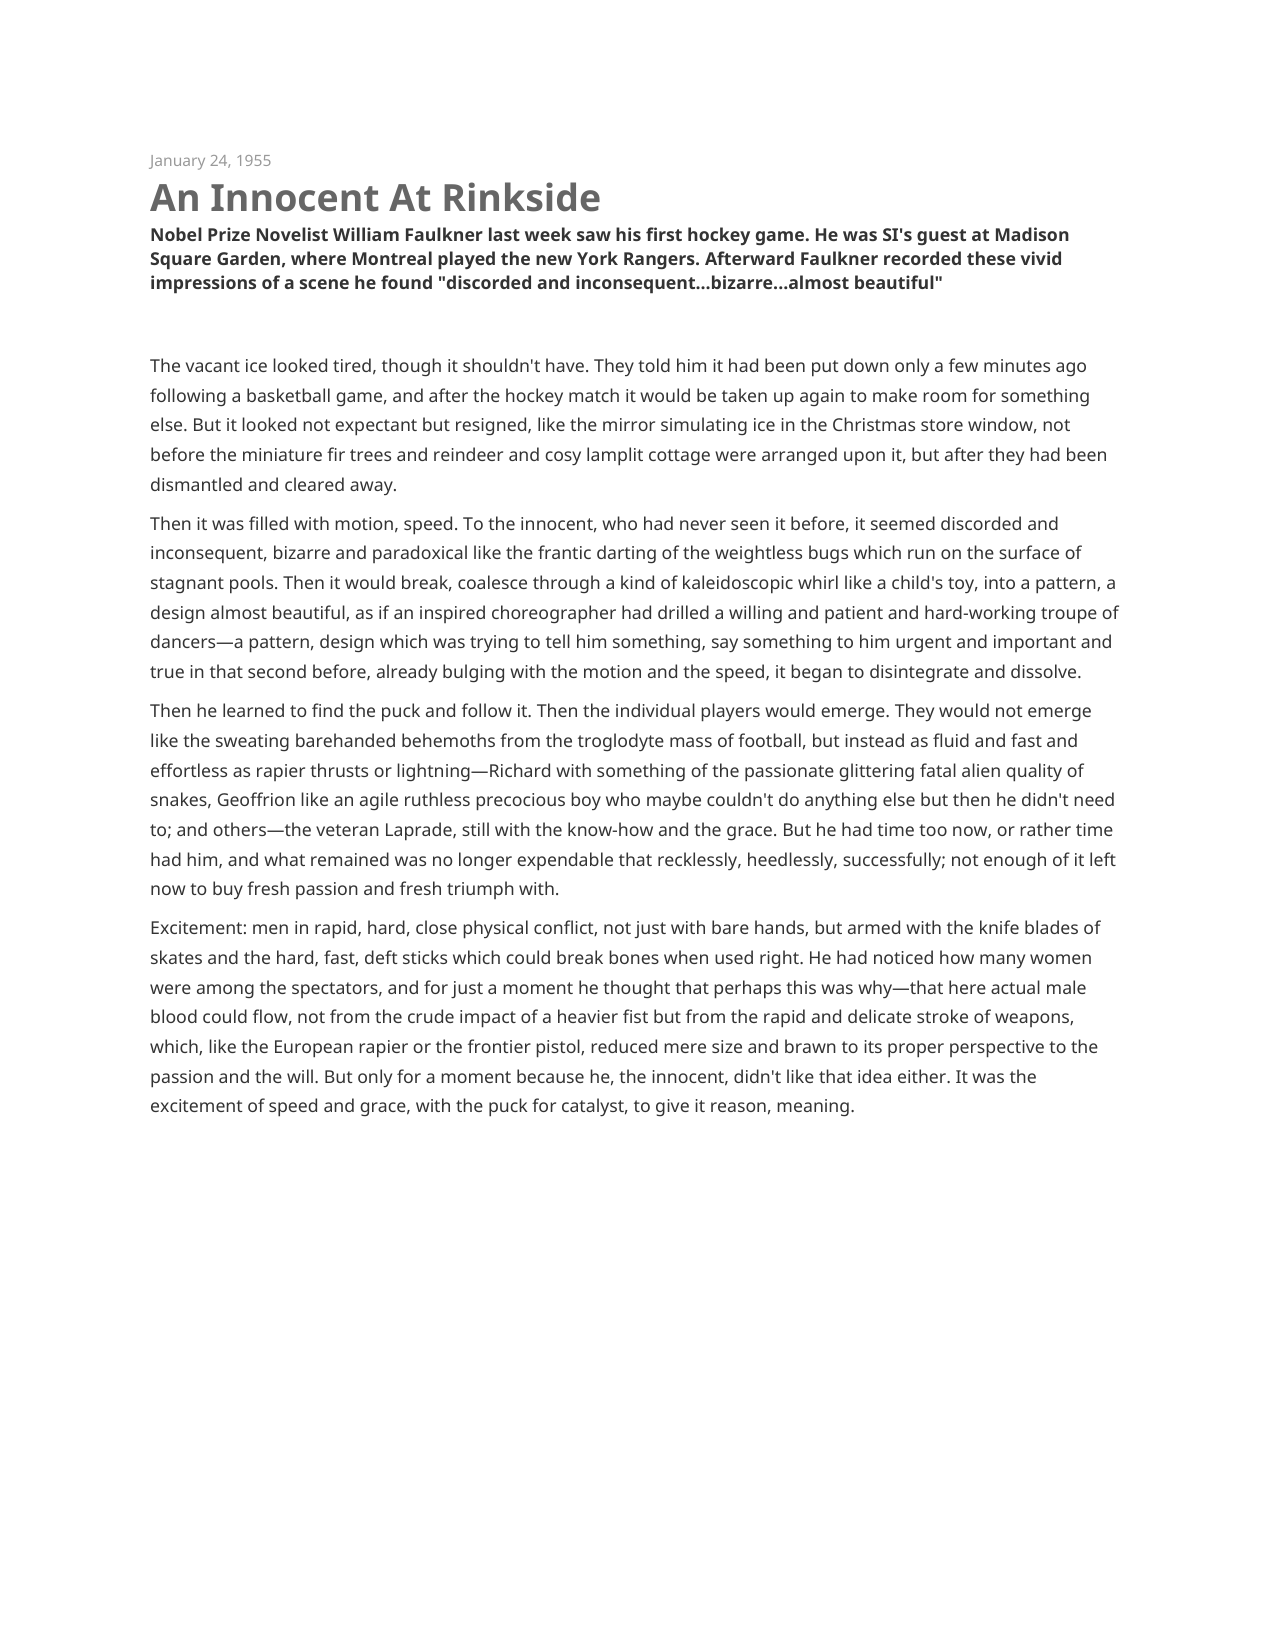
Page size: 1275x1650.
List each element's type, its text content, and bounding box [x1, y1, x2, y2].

text Then it was filled with motion, speed. To the innocent, who had never seen it before, it seemed discorded and inconsequent, bizarre and paradoxical like the frantic darting of the weightless bugs which run on the surface of stagnant pools. Then it would break, coalesce through a kind of kaleidoscopic whirl like a child's toy, into a pattern, a design almost beautiful, as if an inspired choreographer had drilled a willing and patient and hard-working troupe of dancers—a pattern, design which was trying to tell him something, say something to him urgent and important and true in that second before, already bulging with the motion and the speed, it began to disintegrate and dissolve. [150, 506, 1125, 684]
text January 24, 1955 [150, 150, 1125, 171]
text Nobel Prize Novelist William Faulkner last week saw his first hockey game. He was SI's guest at Madison Square Garden, where Montreal played the new York Rangers. Afterward Faulkner recorded these vivid impressions of a scene he found "discorded and inconsequent...bizarre...almost beautiful" [150, 222, 1125, 295]
text The vacant ice looked tired, though it shouldn't have. They told him it had been put down only a few minutes ago following a basketball game, and after the hockey match it would be taken up again to make room for something else. But it looked not expectant but resigned, like the mirror simulating ice in the Christmas store window, not before the miniature fir trees and reindeer and cosy lamplit cottage were arranged upon it, but after they had been dismantled and cleared away. [150, 348, 1125, 496]
text An Innocent At Rinkside [150, 171, 1125, 222]
text Excitement: men in rapid, hard, close physical conflict, not just with bare hands, but armed with the knife blades of skates and the hard, fast, deft sticks which could break bones when used right. He had noticed how many women were among the spectators, and for just a moment he thought that perhaps this was why—that here actual male blood could flow, not from the crude impact of a heavier fist but from the rapid and delicate stroke of weapons, which, like the European rapier or the frontier pistol, reduced mere size and brawn to its proper perspective to the passion and the will. But only for a moment because he, the innocent, didn't like that idea either. It was the excitement of speed and grace, with the puck for catalyst, to give it reason, meaning. [150, 910, 1125, 1118]
text Then he learned to find the puck and follow it. Then the individual players would emerge. They would not emerge like the sweating barehanded behemoths from the troglodyte mass of football, but instead as fluid and fast and effortless as rapier thrusts or lightning—Richard with something of the passionate glittering fatal alien quality of snakes, Geoffrion like an agile ruthless precocious boy who maybe couldn't do anything else but then he didn't need to; and others—the veteran Laprade, still with the know-how and the grace. But he had time too now, or rather time had him, and what remained was no longer expendable that recklessly, heedlessly, successfully; not enough of it left now to buy fresh passion and fresh triumph with. [150, 693, 1125, 901]
